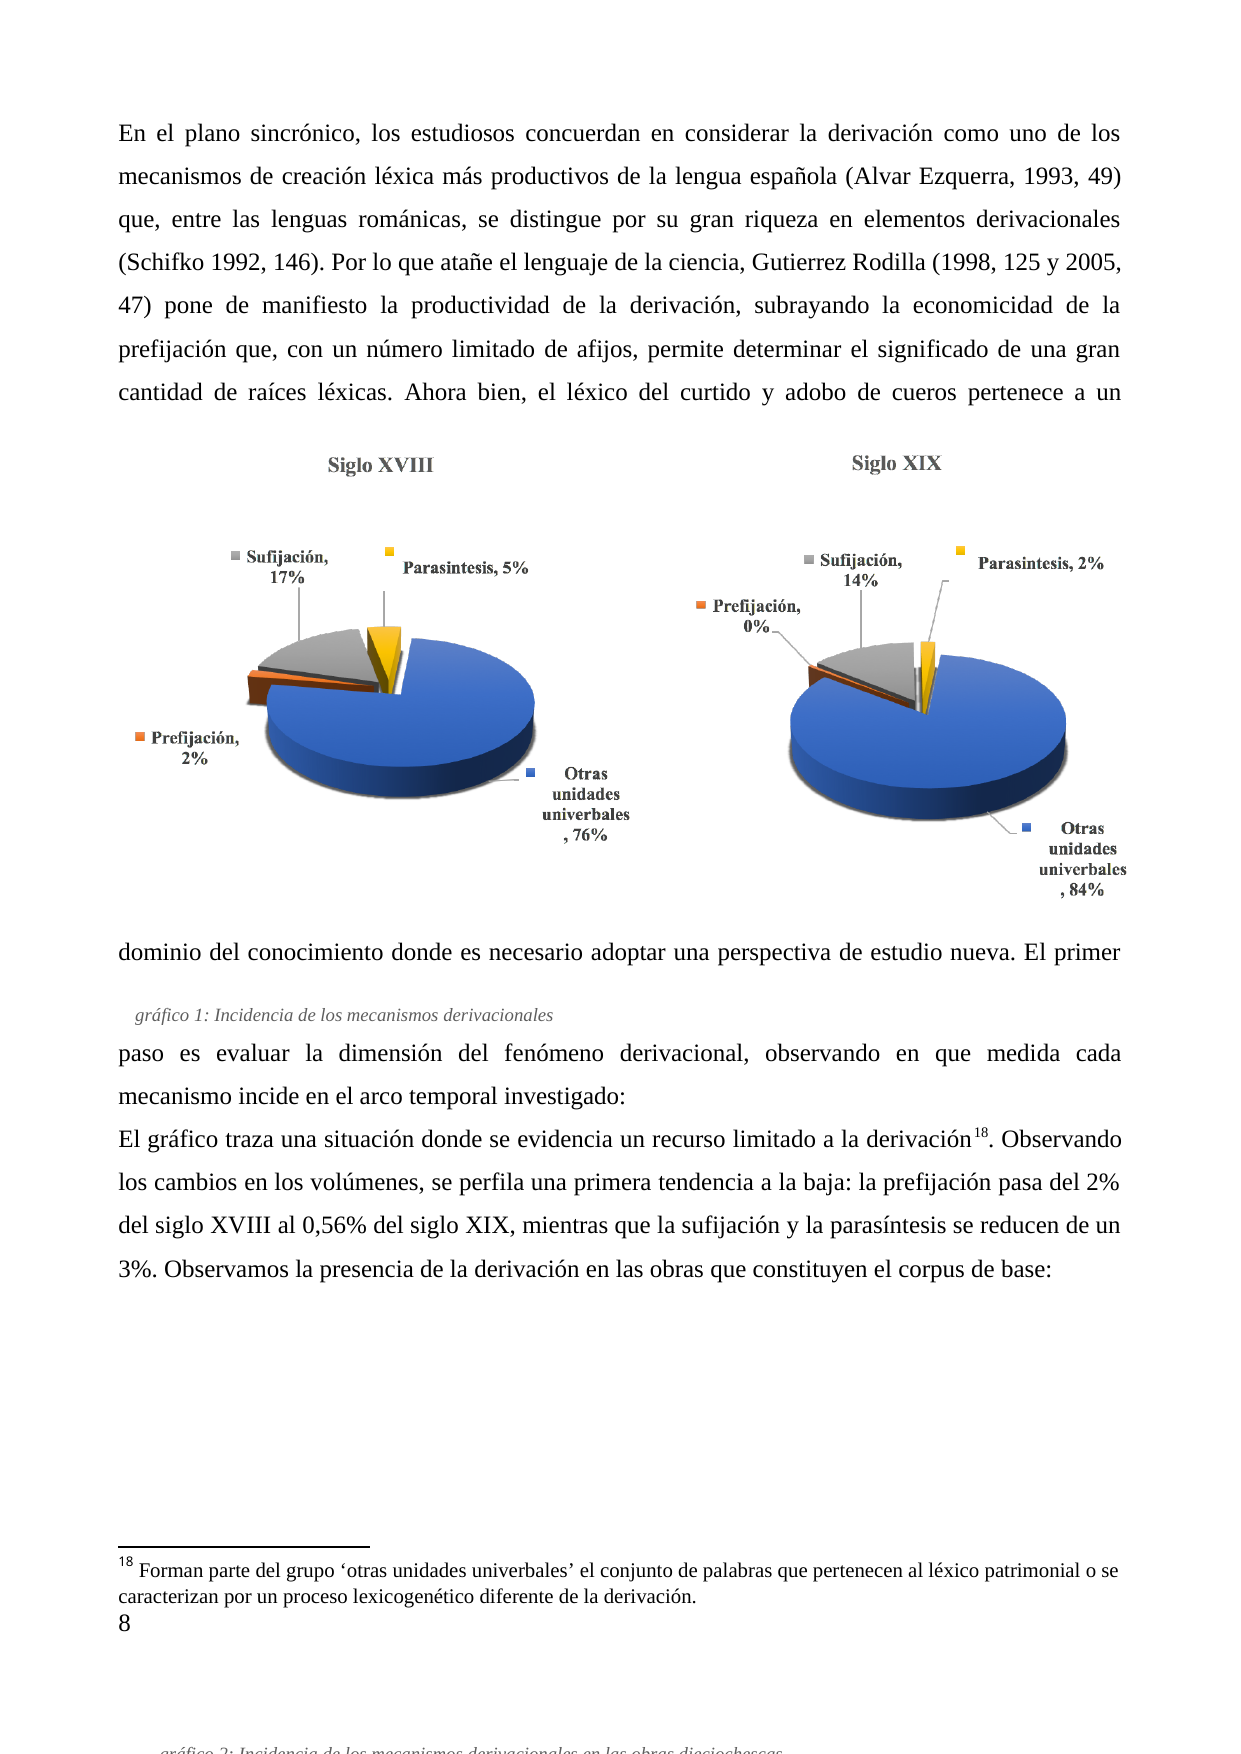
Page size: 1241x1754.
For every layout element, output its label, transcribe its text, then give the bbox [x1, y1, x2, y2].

text El gráfico traza una situación donde se evidencia un recurso limitado a la derivación. Observando los cambios en los volúmenes, se perfila una primera tendencia a la baja: la prefijación pasa del 2% del siglo XVIII al 0,56% del siglo XIX, mientras que la sufijación y la parasíntesis se reducen de un 3%. Observamos la presencia de la derivación en las obras que constituyen el corpus de base: [118, 1124, 1122, 1282]
picture [125, 446, 1129, 904]
